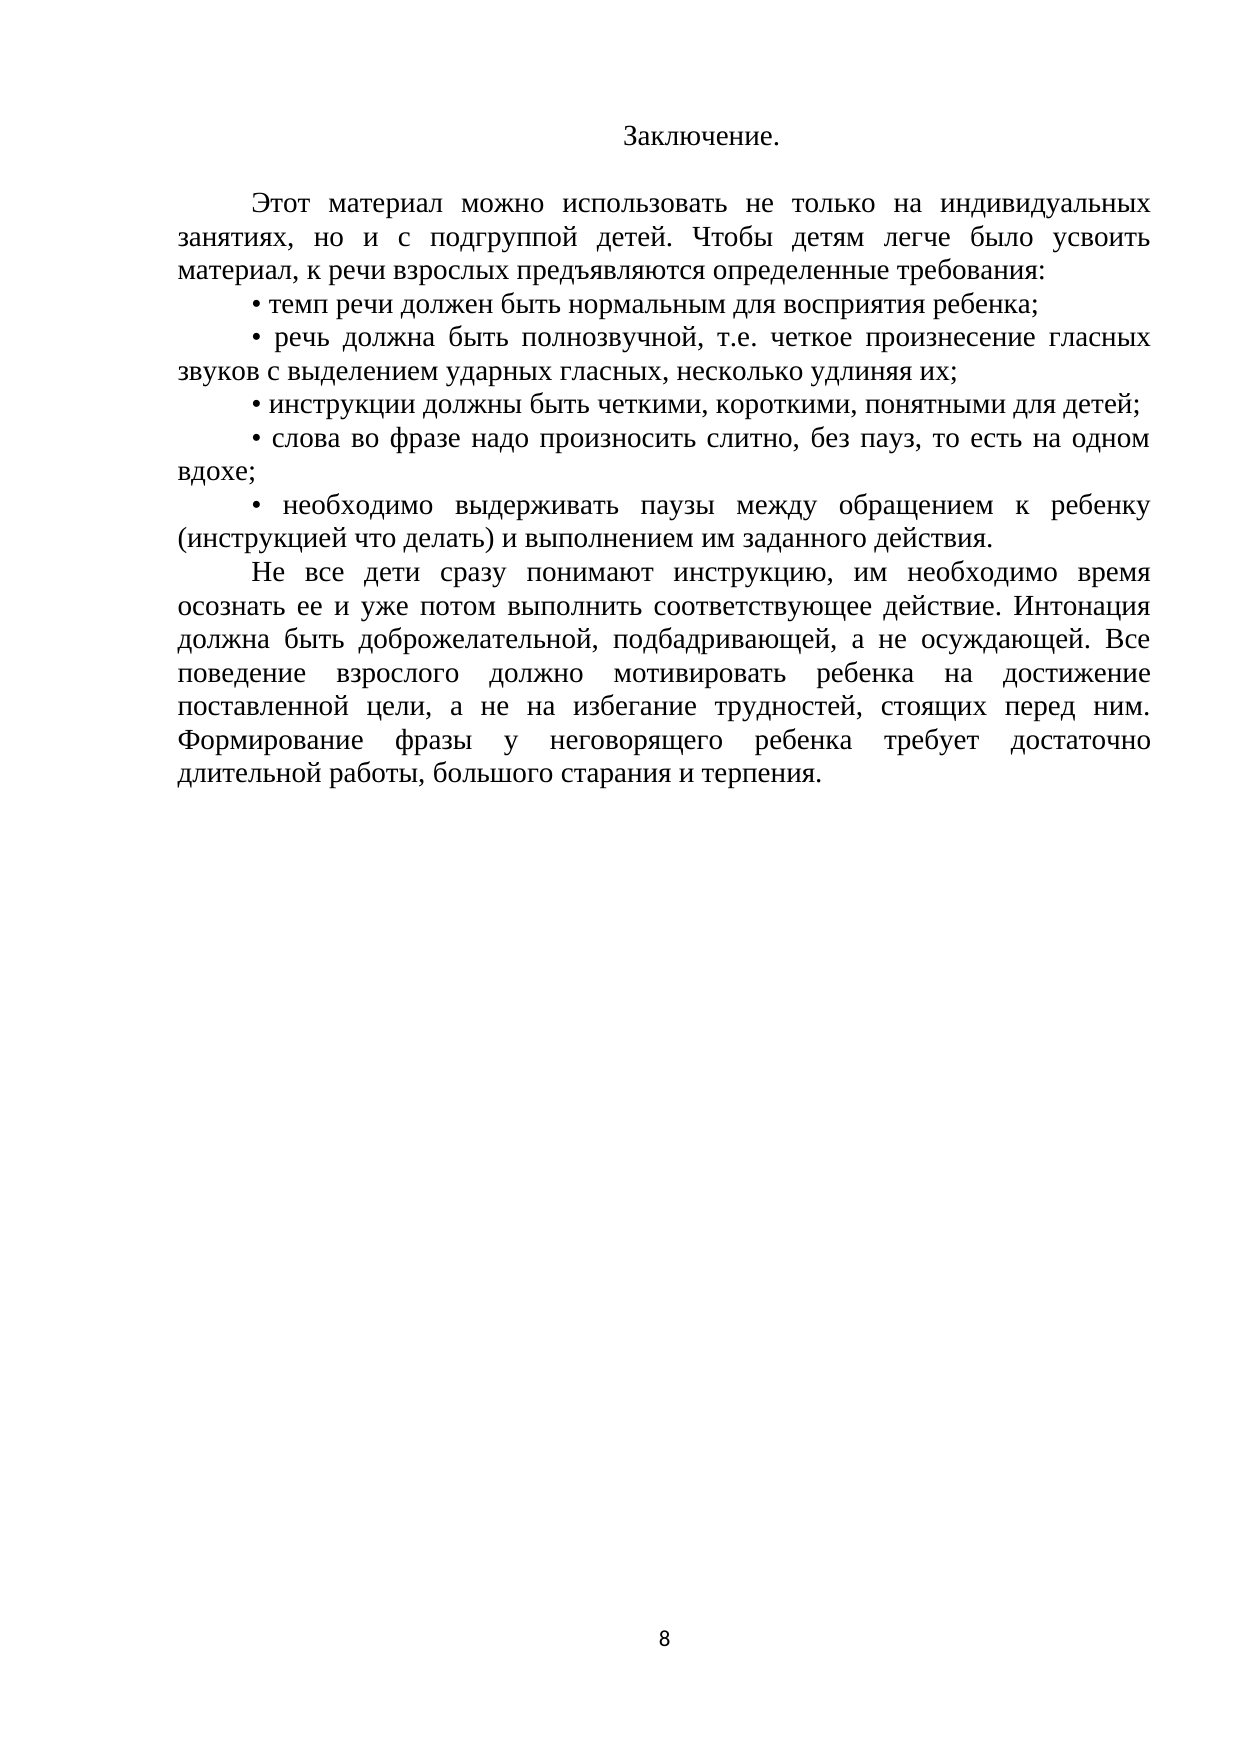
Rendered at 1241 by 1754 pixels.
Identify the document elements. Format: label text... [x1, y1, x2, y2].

text • темп речи должен быть нормальным для восприятия ребенка; [177, 286, 1152, 319]
text Этот материал можно использовать не только на индивидуальных занятиях, но и с подгруппой детей. Чтобы детям легче было усвоить материал, к речи взрослых предъявляются определенные требования: [177, 185, 1152, 286]
text • инструкции должны быть четкими, короткими, понятными для детей; [177, 386, 1152, 420]
text • речь должна быть полнозвучной, т.е. четкое произнесение гласных звуков с выделением ударных гласных, несколько удлиняя их; [177, 319, 1152, 386]
text • слова во фразе надо произносить слитно, без пауз, то есть на одном вдохе; [177, 420, 1152, 487]
text • необходимо выдерживать паузы между обращением к ребенку (инструкцией что делать) и выполнением им заданного действия. [177, 487, 1152, 554]
text Не все дети сразу понимают инструкцию, им необходимо время осознать ее и уже потом выполнить соответствующее действие. Интонация должна быть доброжелательной, подбадривающей, а не осуждающей. Все поведение взрослого должно мотивировать ребенка на достижение поставленной цели, а не на избегание трудностей, стоящих перед ним. Формирование фразы у неговорящего ребенка требует достаточно длительной работы, большого старания и терпения. [177, 554, 1152, 789]
text Заключение. [177, 118, 1152, 152]
